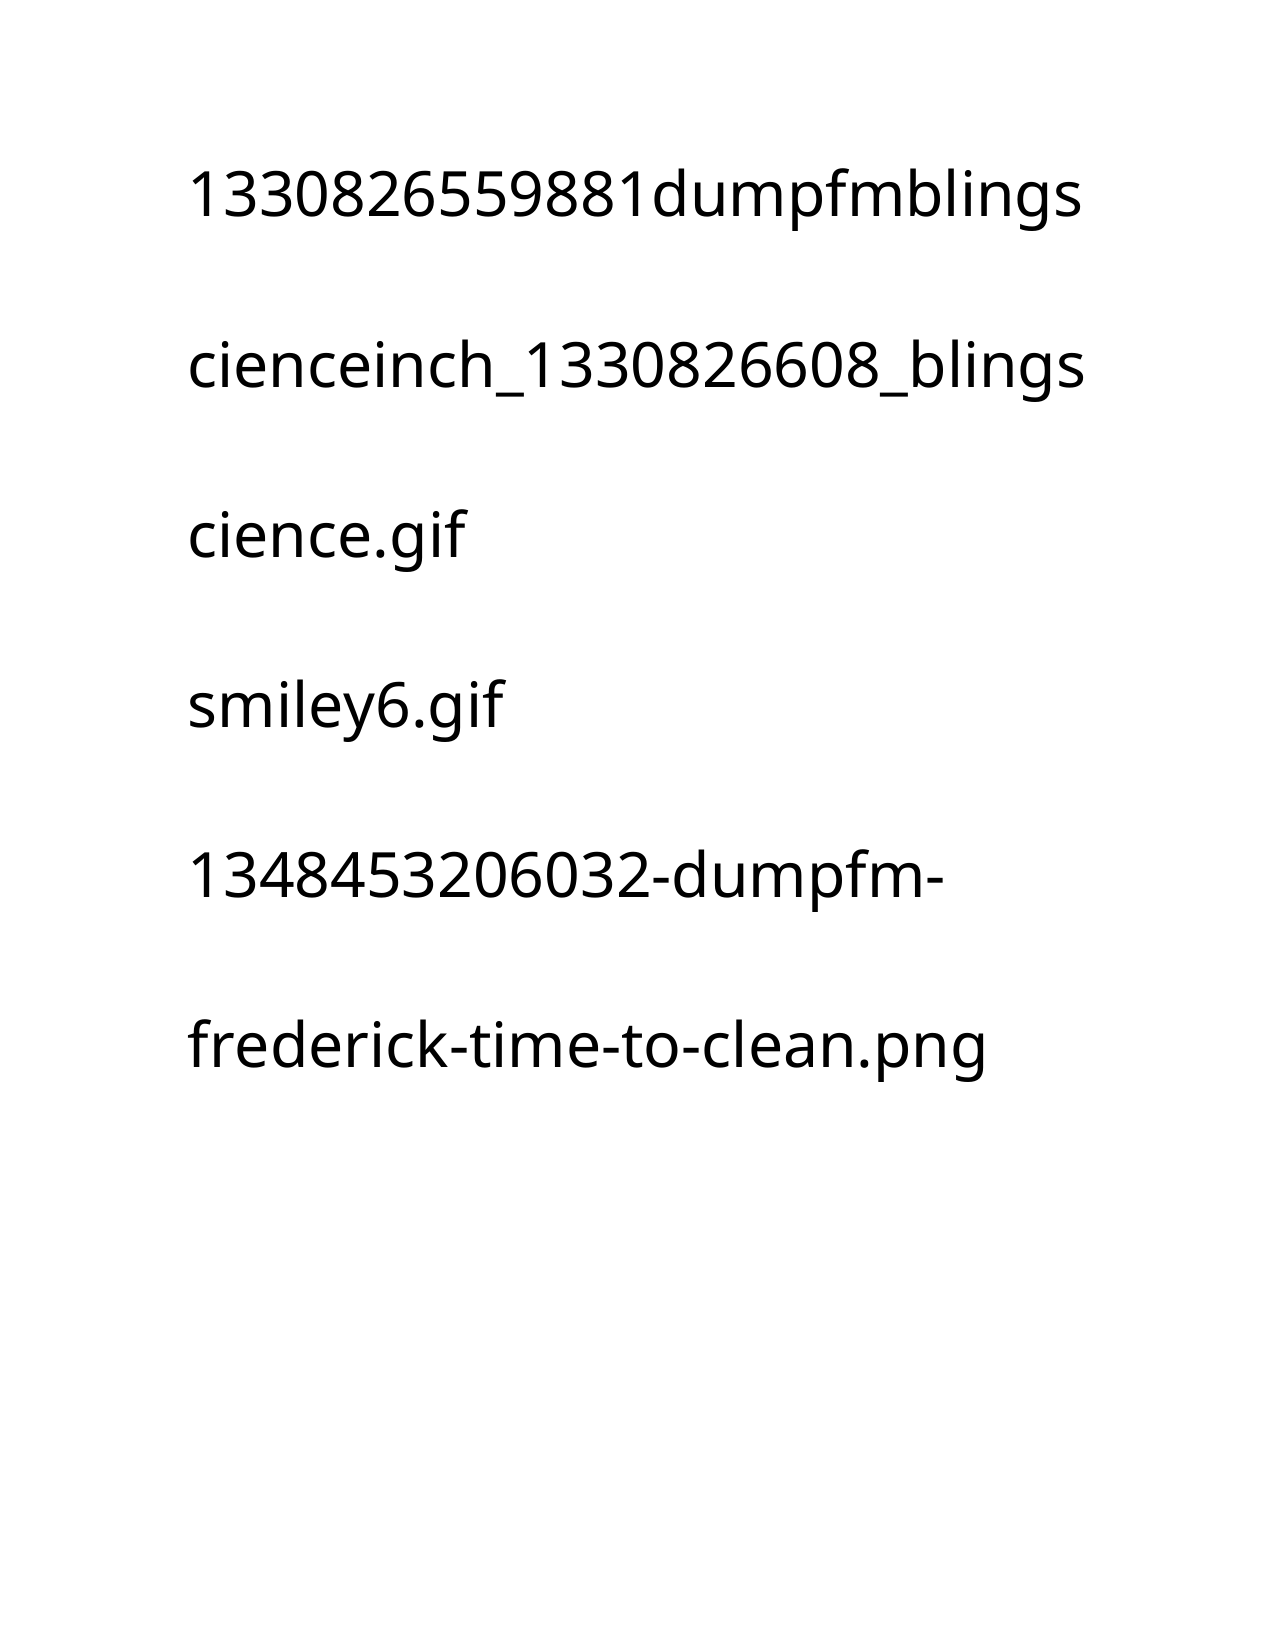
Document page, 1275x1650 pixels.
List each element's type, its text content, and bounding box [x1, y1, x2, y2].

text smiley6.gif [187, 661, 1087, 746]
text 1330826559881dumpfmblingscienceinch_1330826608_blingscience.gif [187, 150, 1087, 576]
text 1348453206032-dumpfm-frederick-time-to-clean.png [187, 831, 1087, 1086]
